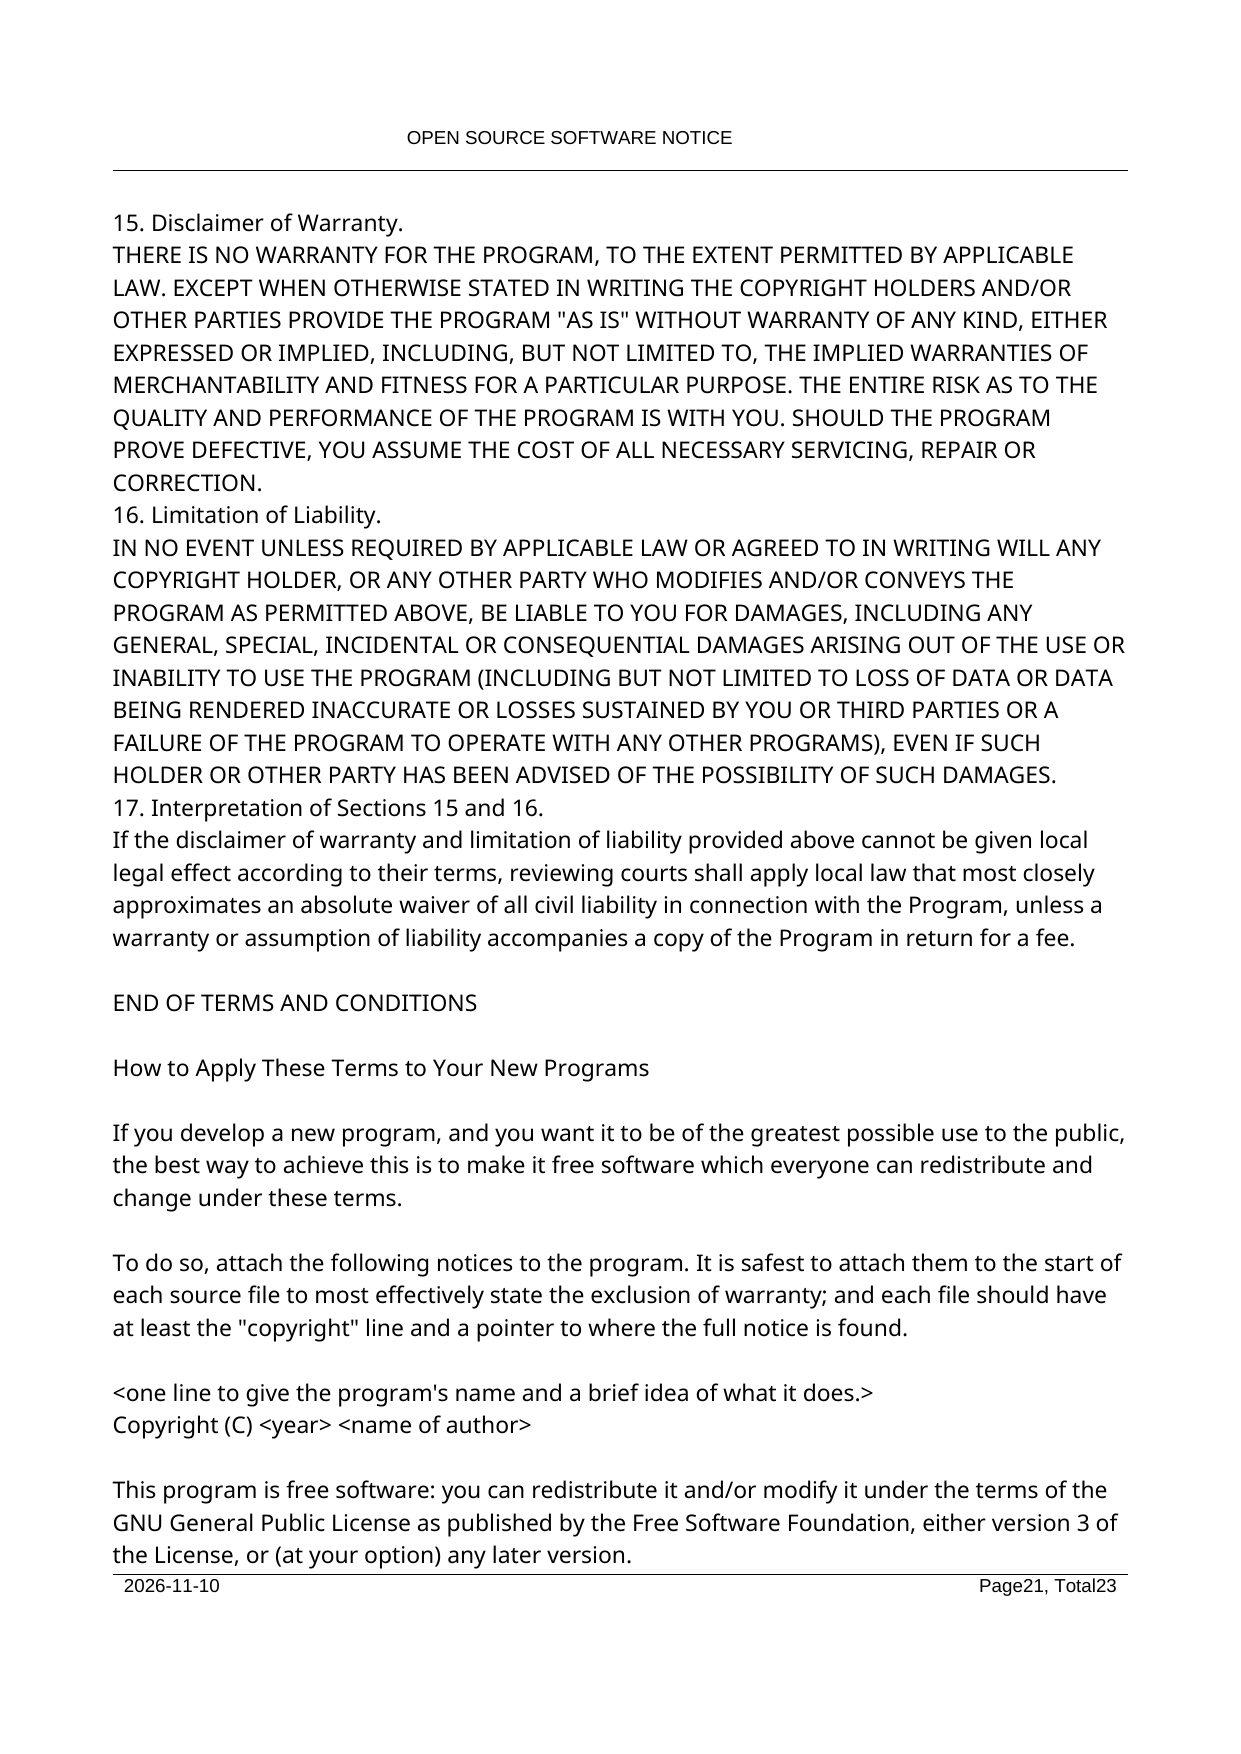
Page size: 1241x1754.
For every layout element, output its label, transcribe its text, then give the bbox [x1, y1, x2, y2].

text <one line to give the program's name and a brief idea of what it does.> [112, 1376, 1128, 1409]
text IN NO EVENT UNLESS REQUIRED BY APPLICABLE LAW OR AGREED TO IN WRITING WILL ANY COPYRIGHT HOLDER, OR ANY OTHER PARTY WHO MODIFIES AND/OR CONVEYS THE PROGRAM AS PERMITTED ABOVE, BE LIABLE TO YOU FOR DAMAGES, INCLUDING ANY GENERAL, SPECIAL, INCIDENTAL OR CONSEQUENTIAL DAMAGES ARISING OUT OF THE USE OR INABILITY TO USE THE PROGRAM (INCLUDING BUT NOT LIMITED TO LOSS OF DATA OR DATA BEING RENDERED INACCURATE OR LOSSES SUSTAINED BY YOU OR THIRD PARTIES OR A FAILURE OF THE PROGRAM TO OPERATE WITH ANY OTHER PROGRAMS), EVEN IF SUCH HOLDER OR OTHER PARTY HAS BEEN ADVISED OF THE POSSIBILITY OF SUCH DAMAGES. [112, 531, 1128, 791]
text THERE IS NO WARRANTY FOR THE PROGRAM, TO THE EXTENT PERMITTED BY APPLICABLE LAW. EXCEPT WHEN OTHERWISE STATED IN WRITING THE COPYRIGHT HOLDERS AND/OR OTHER PARTIES PROVIDE THE PROGRAM "AS IS" WITHOUT WARRANTY OF ANY KIND, EITHER EXPRESSED OR IMPLIED, INCLUDING, BUT NOT LIMITED TO, THE IMPLIED WARRANTIES OF MERCHANTABILITY AND FITNESS FOR A PARTICULAR PURPOSE. THE ENTIRE RISK AS TO THE QUALITY AND PERFORMANCE OF THE PROGRAM IS WITH YOU. SHOULD THE PROGRAM PROVE DEFECTIVE, YOU ASSUME THE COST OF ALL NECESSARY SERVICING, REPAIR OR CORRECTION. [112, 239, 1128, 499]
text 15. Disclaimer of Warranty. [112, 206, 1128, 239]
text END OF TERMS AND CONDITIONS [112, 986, 1128, 1019]
text If the disclaimer of warranty and limitation of liability provided above cannot be given local legal effect according to their terms, reviewing courts shall apply local law that most closely approximates an absolute waiver of all civil liability in connection with the Program, unless a warranty or assumption of liability accompanies a copy of the Program in return for a fee. [112, 824, 1128, 954]
text 17. Interpretation of Sections 15 and 16. [112, 791, 1128, 824]
text If you develop a new program, and you want it to be of the greatest possible use to the public, the best way to achieve this is to make it free software which everyone can redistribute and change under these terms. [112, 1116, 1128, 1214]
text 16. Limitation of Liability. [112, 499, 1128, 531]
text This program is free software: you can redistribute it and/or modify it under the terms of the GNU General Public License as published by the Free Software Foundation, either version 3 of the License, or (at your option) any later version. [112, 1474, 1128, 1571]
text How to Apply These Terms to Your New Programs [112, 1051, 1128, 1084]
text To do so, attach the following notices to the program. It is safest to attach them to the start of each source file to most effectively state the exclusion of warranty; and each file should have at least the "copyright" line and a pointer to where the full notice is found. [112, 1246, 1128, 1344]
text Copyright (C) <year> <name of author> [112, 1409, 1128, 1441]
